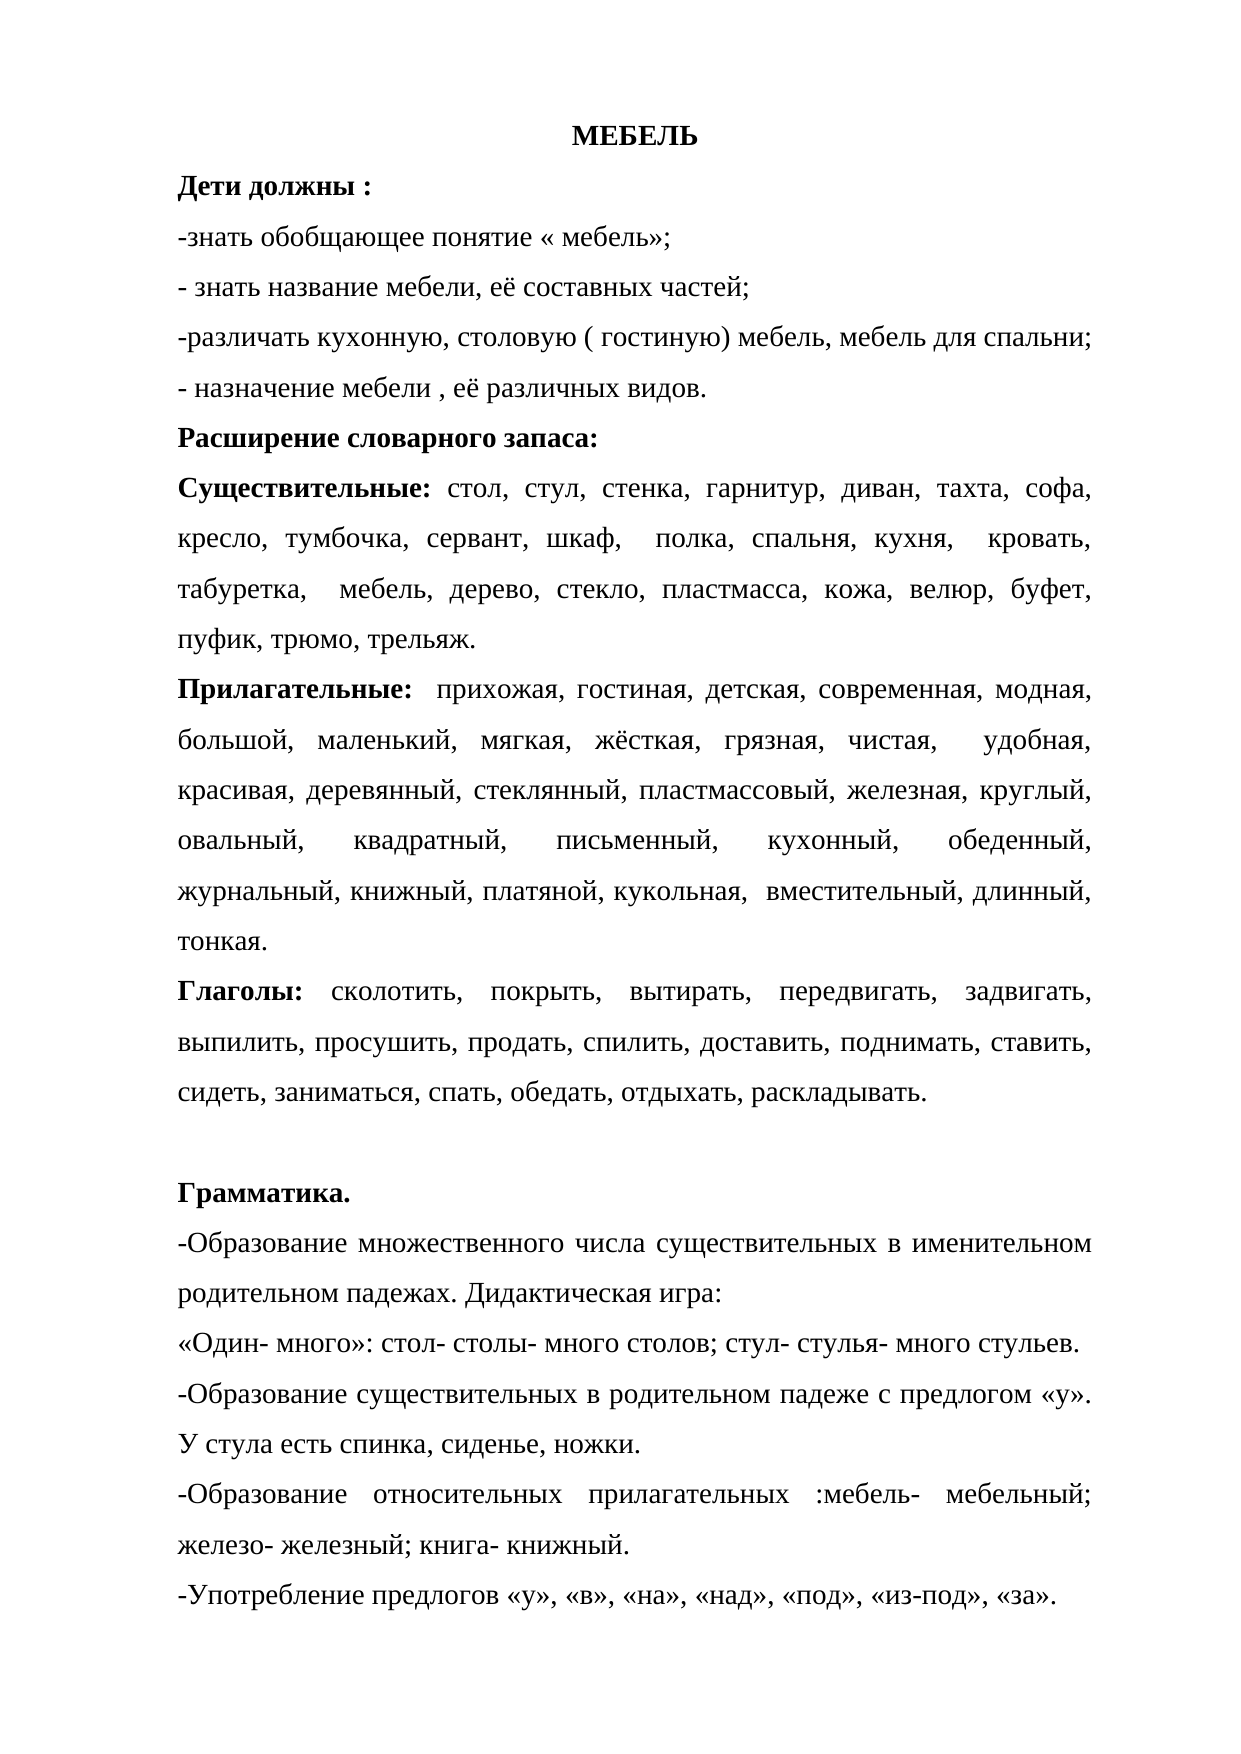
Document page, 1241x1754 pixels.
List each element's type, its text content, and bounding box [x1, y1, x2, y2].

text -знать обобщающее понятие « мебель»; [177, 219, 1093, 252]
text -Образование множественного числа существительных в именительном родительном падежах. Дидактическая игра: [177, 1225, 1093, 1309]
text Прилагательные: прихожая, гостиная, детская, современная, модная, большой, маленький, мягкая, жёсткая, грязная, чистая, удобная, красивая, деревянный, стеклянный, пластмассовый, железная, круглый, овальный, квадратный, письменный, кухонный, обеденный, журнальный, книжный, платяной, кукольная, вместительный, длинный, тонкая. [177, 672, 1093, 957]
text МЕБЕЛЬ [177, 118, 1093, 152]
text -Употребление предлогов «у», «в», «на», «над», «под», «из-под», «за». [177, 1577, 1093, 1611]
text - назначение мебели , её различных видов. [177, 370, 1093, 403]
text Дети должны : [177, 168, 1093, 202]
text -различать кухонную, столовую ( гостиную) мебель, мебель для спальни; [177, 319, 1093, 353]
text Существительные: стол, стул, стенка, гарнитур, диван, тахта, софа, кресло, тумбочка, сервант, шкаф, полка, спальня, кухня, кровать, табуретка, мебель, дерево, стекло, пластмасса, кожа, велюр, буфет, пуфик, трюмо, трельяж. [177, 470, 1093, 655]
text Грамматика. [177, 1175, 1093, 1208]
text Расширение словарного запаса: [177, 420, 1093, 453]
text «Один- много»: стол- столы- много столов; стул- стулья- много стульев. [177, 1326, 1093, 1359]
text - знать название мебели, её составных частей; [177, 269, 1093, 303]
text -Образование относительных прилагательных :мебель- мебельный; железо- железный; книга- книжный. [177, 1477, 1093, 1560]
text -Образование существительных в родительном падеже с предлогом «у». У стула есть спинка, сиденье, ножки. [177, 1376, 1093, 1460]
text Глаголы: сколотить, покрыть, вытирать, передвигать, задвигать, выпилить, просушить, продать, спилить, доставить, поднимать, ставить, сидеть, заниматься, спать, обедать, отдыхать, раскладывать. [177, 973, 1093, 1108]
